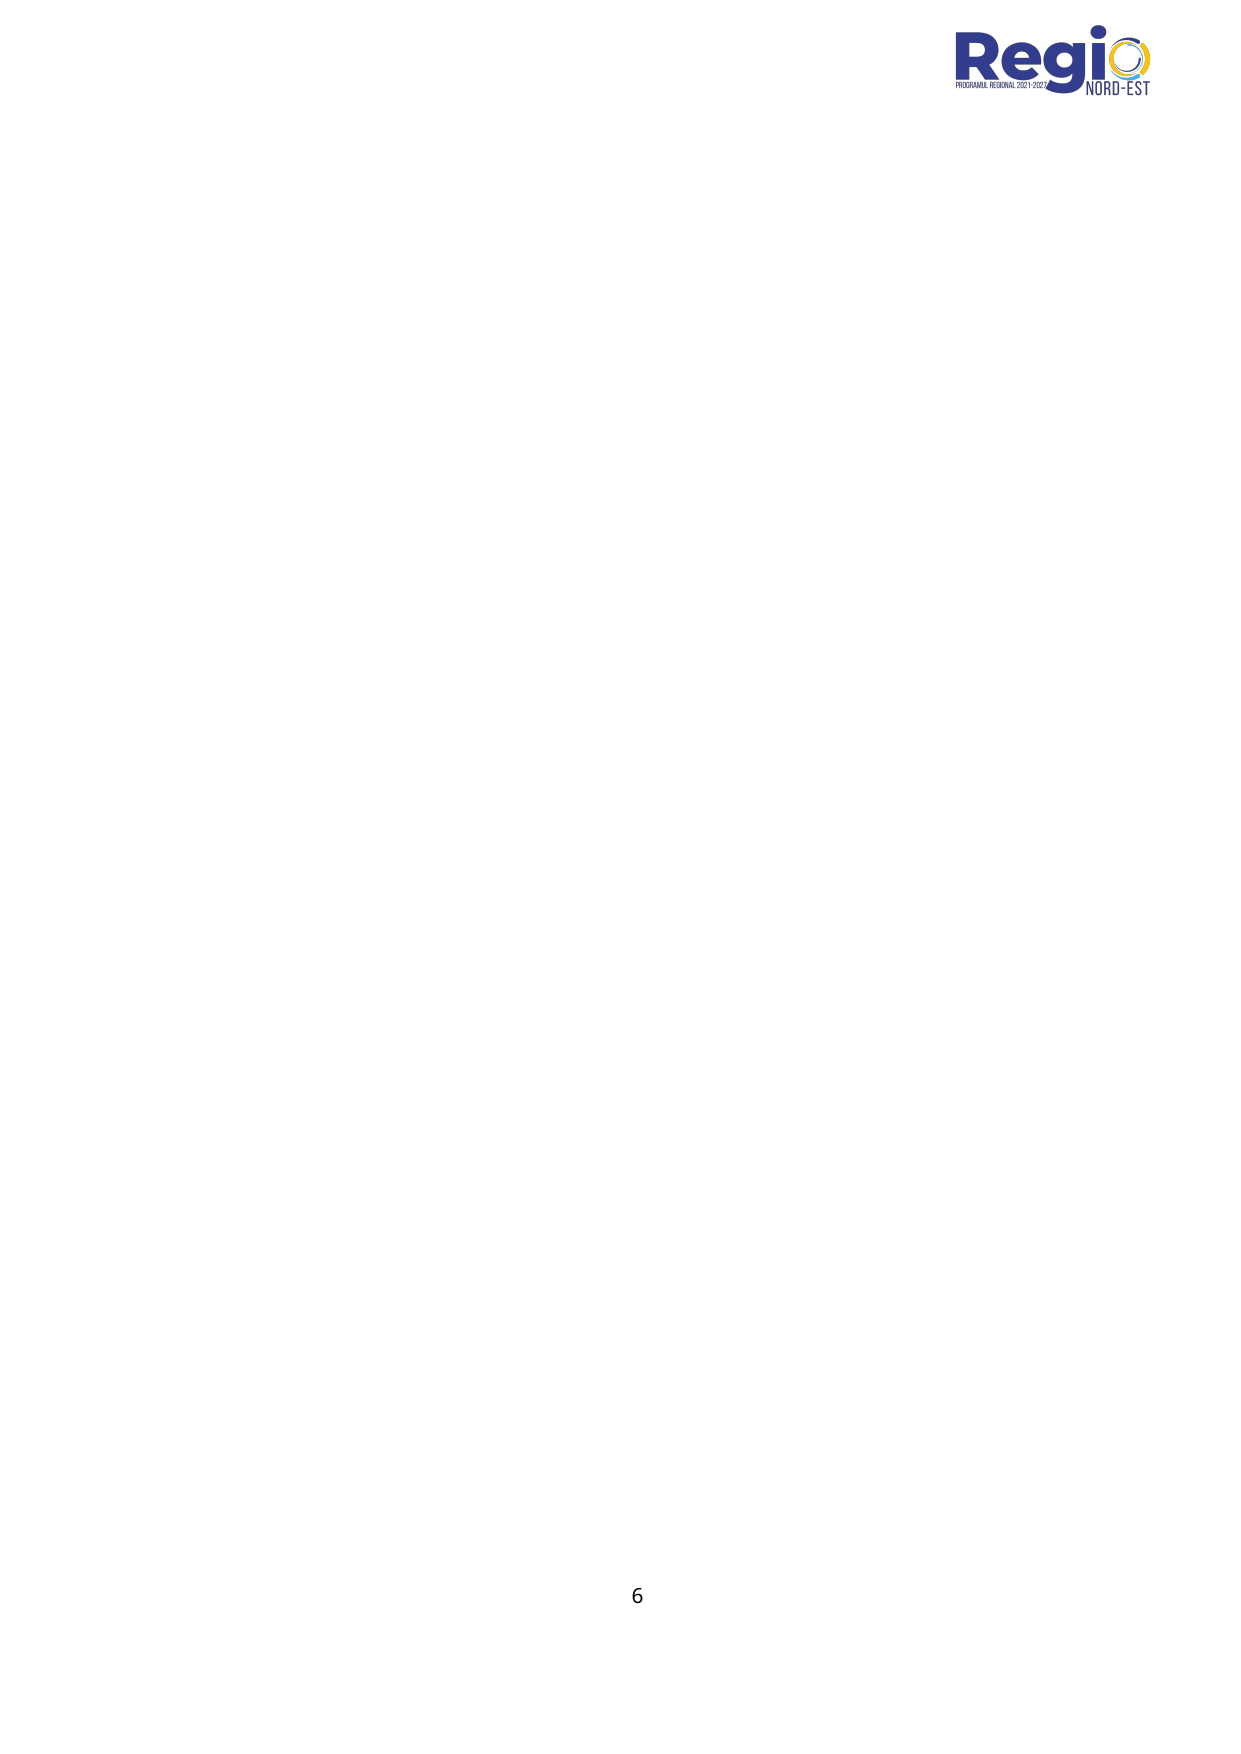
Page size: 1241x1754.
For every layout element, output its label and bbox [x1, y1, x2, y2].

picture [952, 20, 1154, 99]
